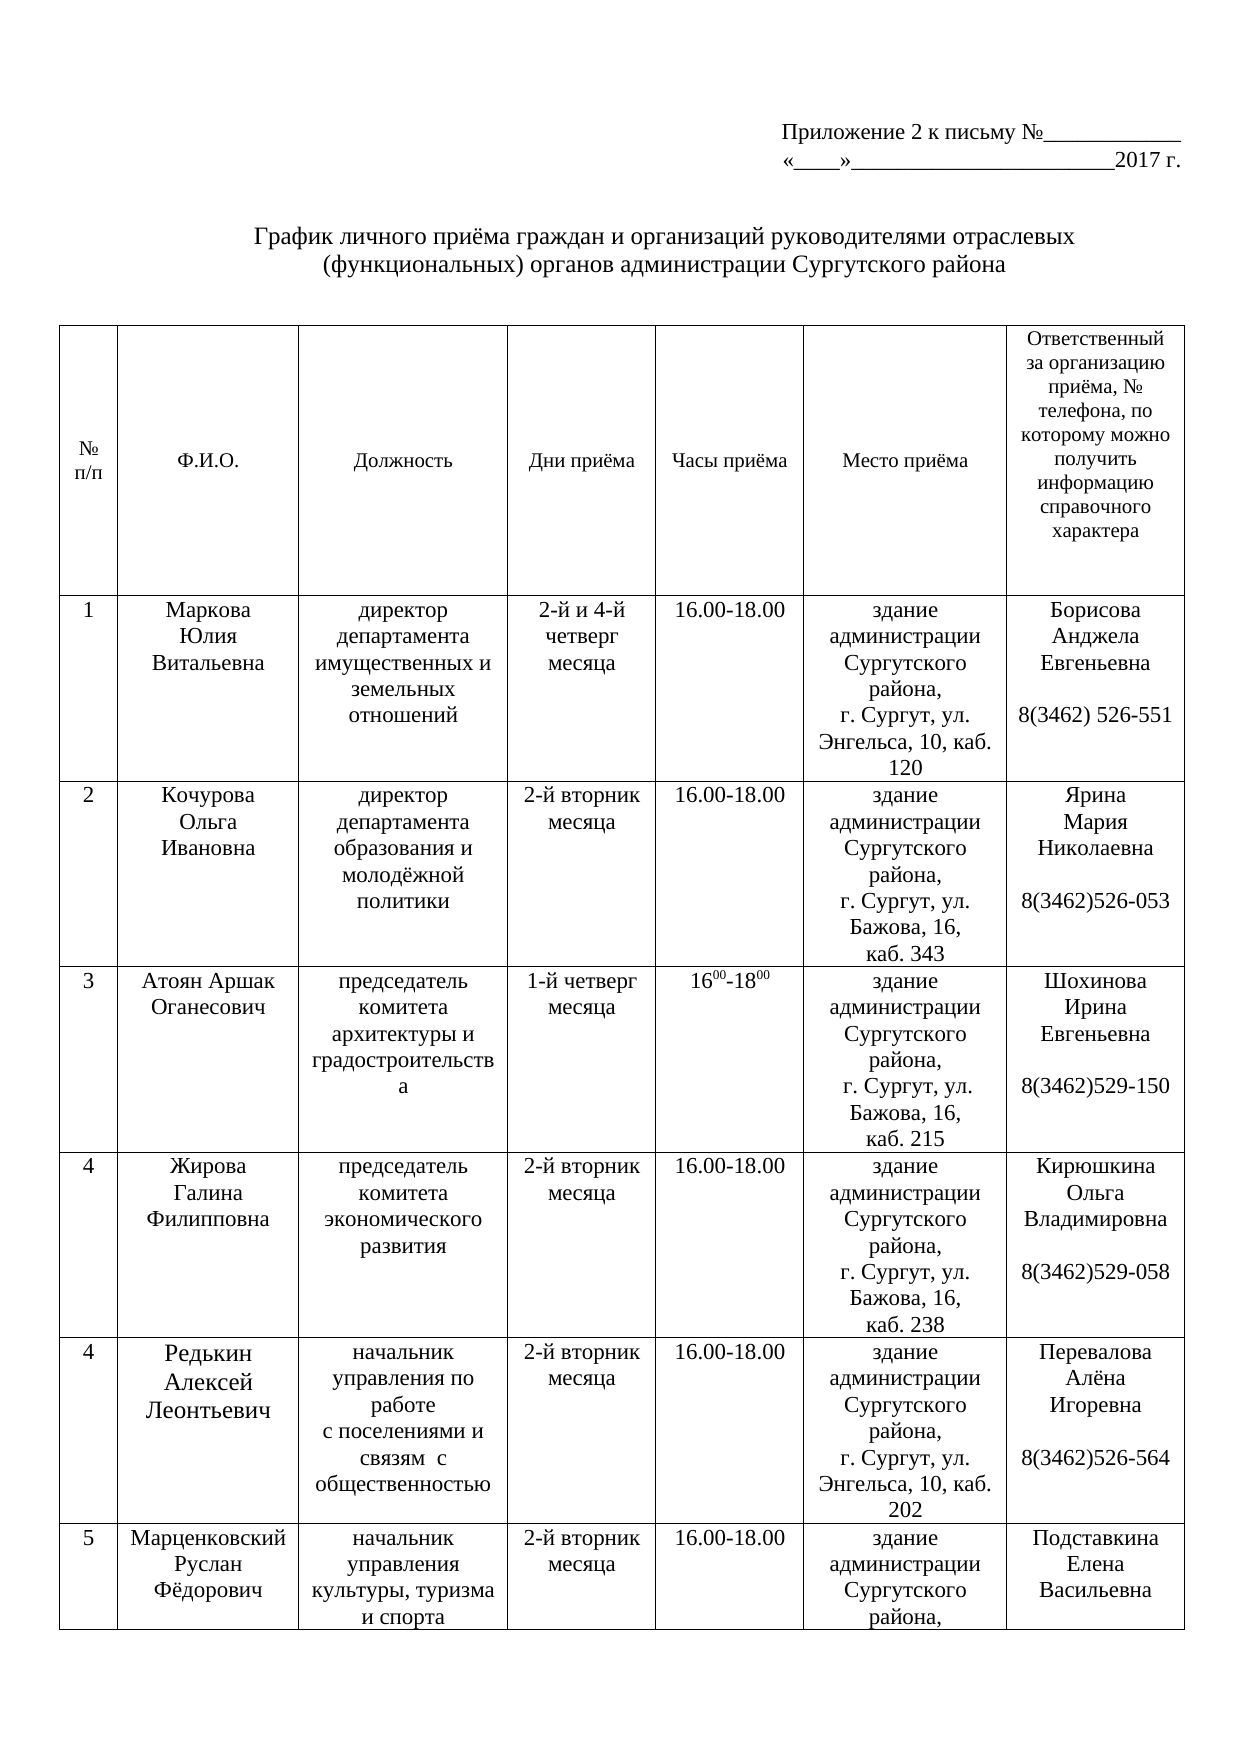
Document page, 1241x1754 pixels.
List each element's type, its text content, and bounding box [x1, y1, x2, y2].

table_header № п/п [60, 326, 117, 595]
table_cell Кирюшкина Ольга Владимировна 8(3462)529-058 [1007, 1153, 1184, 1337]
table_cell 3 [60, 967, 117, 1152]
table_cell 16.00-18.00 [656, 1153, 803, 1337]
text (функциональных) органов администрации Сургутского района [148, 249, 1181, 278]
table_cell Перевалова Алёна Игоревна 8(3462)526-564 [1007, 1338, 1184, 1523]
table_cell 16.00-18.00 [656, 596, 803, 781]
table_cell 4 [60, 1338, 117, 1523]
table_cell 1-й четверг месяца [508, 967, 655, 1152]
table_cell здание администрации Сургутского района, г. Сургут, ул. Бажова, 16, каб. 343 [804, 782, 1006, 966]
text Приложение 2 к письму №____________ [148, 118, 1181, 144]
table_cell 2 [60, 782, 117, 966]
table_cell Редькин Алексей Леонтьевич [118, 1338, 298, 1523]
table_cell директор департамента имущественных и земельных отношений [299, 596, 507, 781]
table_cell 16.00-18.00 [656, 1338, 803, 1523]
table_cell Жирова Галина Филипповна [118, 1153, 298, 1337]
table_header Место приёма [804, 326, 1006, 595]
table_cell председатель комитета архитектуры и градостроительства [299, 967, 507, 1152]
table_cell 2-й вторник месяца [508, 1153, 655, 1337]
table_cell Ярина Мария Николаевна 8(3462)526-053 [1007, 782, 1184, 966]
table_cell начальник управления по работе с поселениями и связям с общественностью [299, 1338, 507, 1523]
table_cell Борисова Анджела Евгеньевна 8(3462) 526-551 [1007, 596, 1184, 781]
table_header Должность [299, 326, 507, 595]
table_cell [804, 1524, 1006, 1629]
table_header Ответственный за организацию приёма, № телефона, по которому можно получить информацию справочного характера [1007, 326, 1184, 595]
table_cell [118, 1524, 298, 1629]
table_cell 4 [60, 1153, 117, 1337]
table_cell Маркова Юлия Витальевна [118, 596, 298, 781]
table_cell 1600-1800 [656, 967, 803, 1152]
table_cell директор департамента образования и молодёжной политики [299, 782, 507, 966]
table_header Дни приёма [508, 326, 655, 595]
table_cell 2-й вторник месяца [508, 782, 655, 966]
table_cell Атоян Аршак Оганесович [118, 967, 298, 1152]
table_cell 16.00-18.00 [656, 782, 803, 966]
table_cell здание администрации Сургутского района, г. Сургут, ул. Бажова, 16, каб. 215 [804, 967, 1006, 1152]
table_cell здание администрации Сургутского района, г. Сургут, ул. Энгельса, 10, каб. 202 [804, 1338, 1006, 1523]
table_header Ф.И.О. [118, 326, 298, 595]
table_cell 5 [60, 1524, 117, 1629]
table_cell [299, 1524, 507, 1629]
text График личного приёма граждан и организаций руководителями отраслевых [148, 221, 1181, 249]
text «____»_______________________2017 г. [148, 146, 1181, 173]
table_cell Шохинова Ирина Евгеньевна 8(3462)529-150 [1007, 967, 1184, 1152]
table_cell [1007, 1524, 1184, 1629]
table_header Часы приёма [656, 326, 803, 595]
table_cell здание администрации Сургутского района, г. Сургут, ул. Бажова, 16, каб. 238 [804, 1153, 1006, 1337]
table_cell председатель комитета экономического развития [299, 1153, 507, 1337]
table_cell здание администрации Сургутского района, г. Сургут, ул. Энгельса, 10, каб. 120 [804, 596, 1006, 781]
table_cell 2-й и 4-й четверг месяца [508, 596, 655, 781]
table_cell 2-й вторник месяца [508, 1524, 655, 1629]
table_cell 2-й вторник месяца [508, 1338, 655, 1523]
table_cell 1 [60, 596, 117, 781]
table_cell 16.00-18.00 [656, 1524, 803, 1629]
table_cell Кочурова Ольга Ивановна [118, 782, 298, 966]
